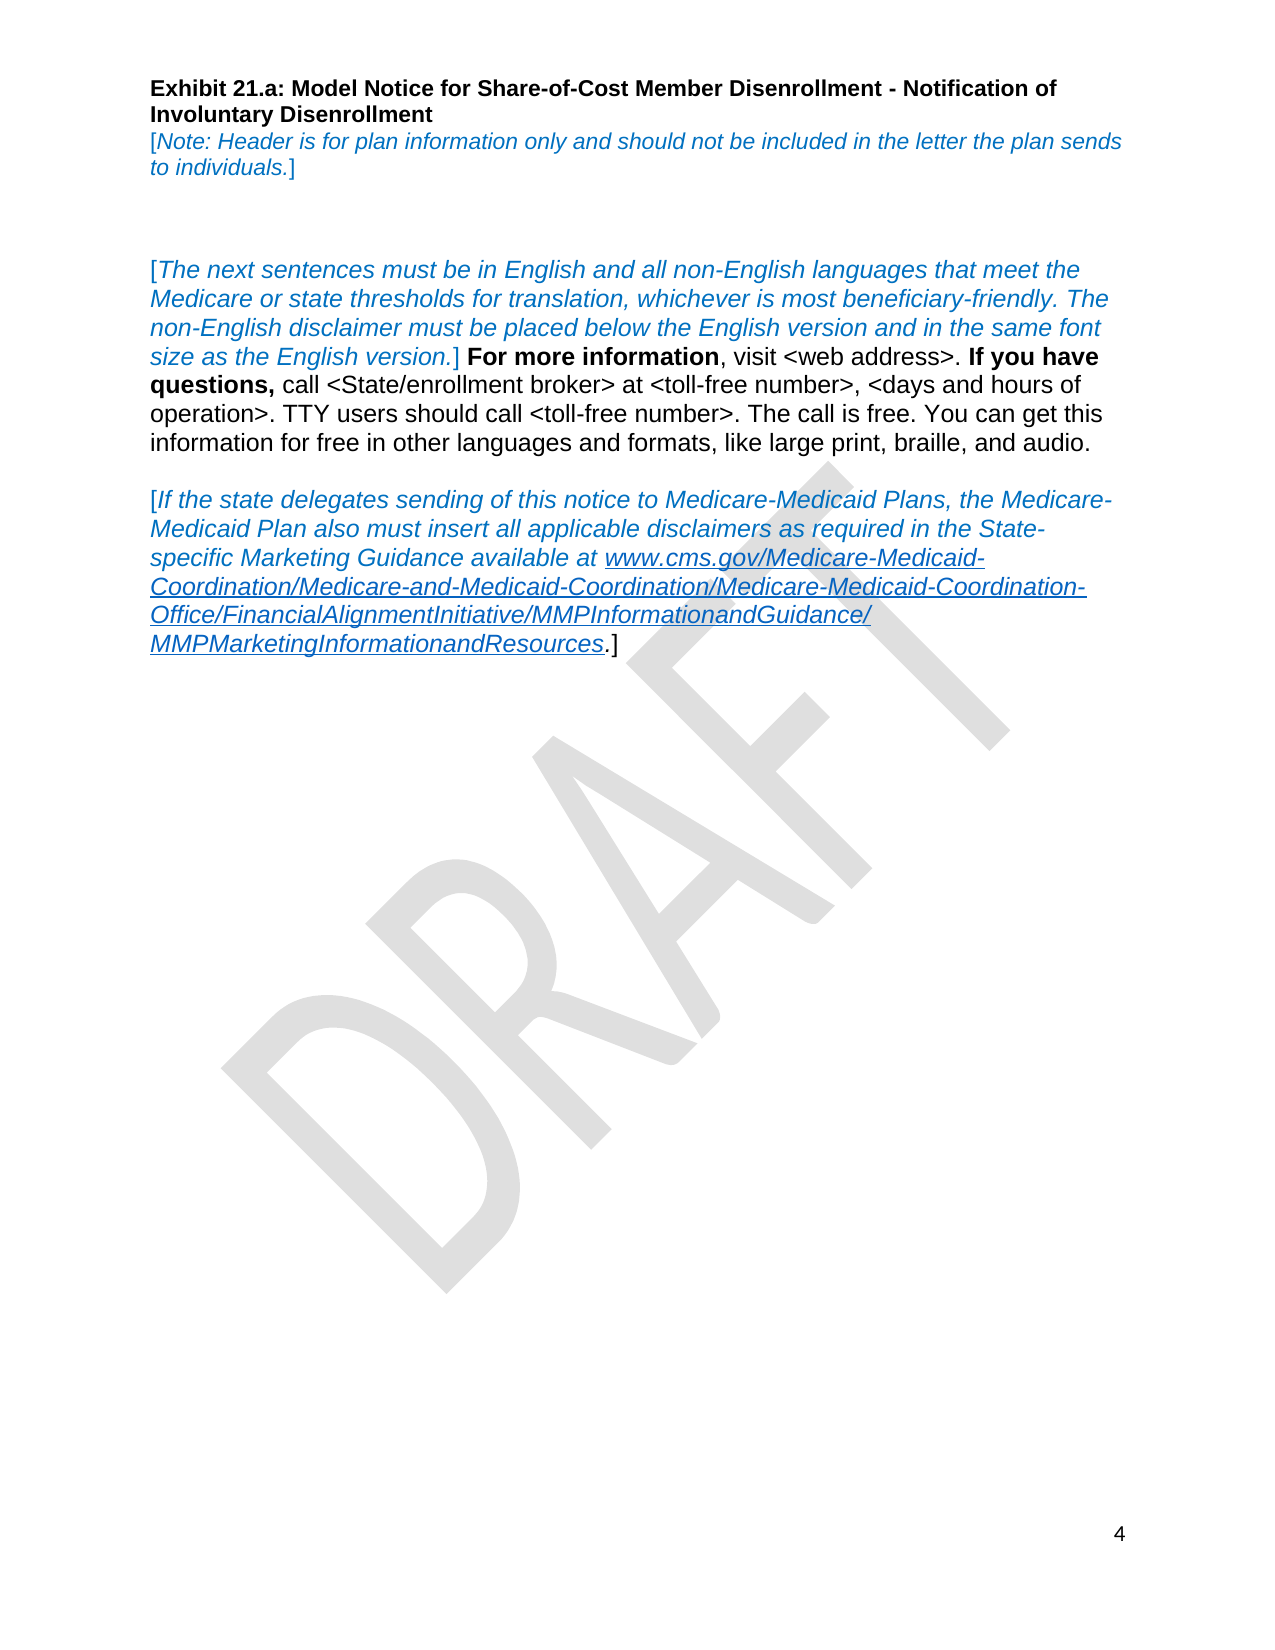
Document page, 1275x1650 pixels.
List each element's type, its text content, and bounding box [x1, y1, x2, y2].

text [The next sentences must be in English and all non-English languages that meet the Medicare or state thresholds for translation, whichever is most beneficiary-friendly. The non-English disclaimer must be placed below the English version and in the same font size as the English version.] For more information, visit <web address>. If you have questions, call <State/enrollment broker> at <toll-free number>, <days and hours of operation>. TTY users should call <toll-free number>. The call is free. You can get this information for free in other languages and formats, like large print, braille, and audio. [150, 255, 1125, 457]
text [If the state delegates sending of this notice to Medicare-Medicaid Plans, the Medicare-Medicaid Plan also must insert all applicable disclaimers as required in the State-specific Marketing Guidance available at www.cms.gov/Medicare-Medicaid-Coordination/Medicare-and-Medicaid-Coordination/Medicare-Medicaid-Coordination-Office/FinancialAlignmentInitiative/MMPInformationandGuidance/MMPMarketingInformationandResources.] [150, 485, 1125, 658]
